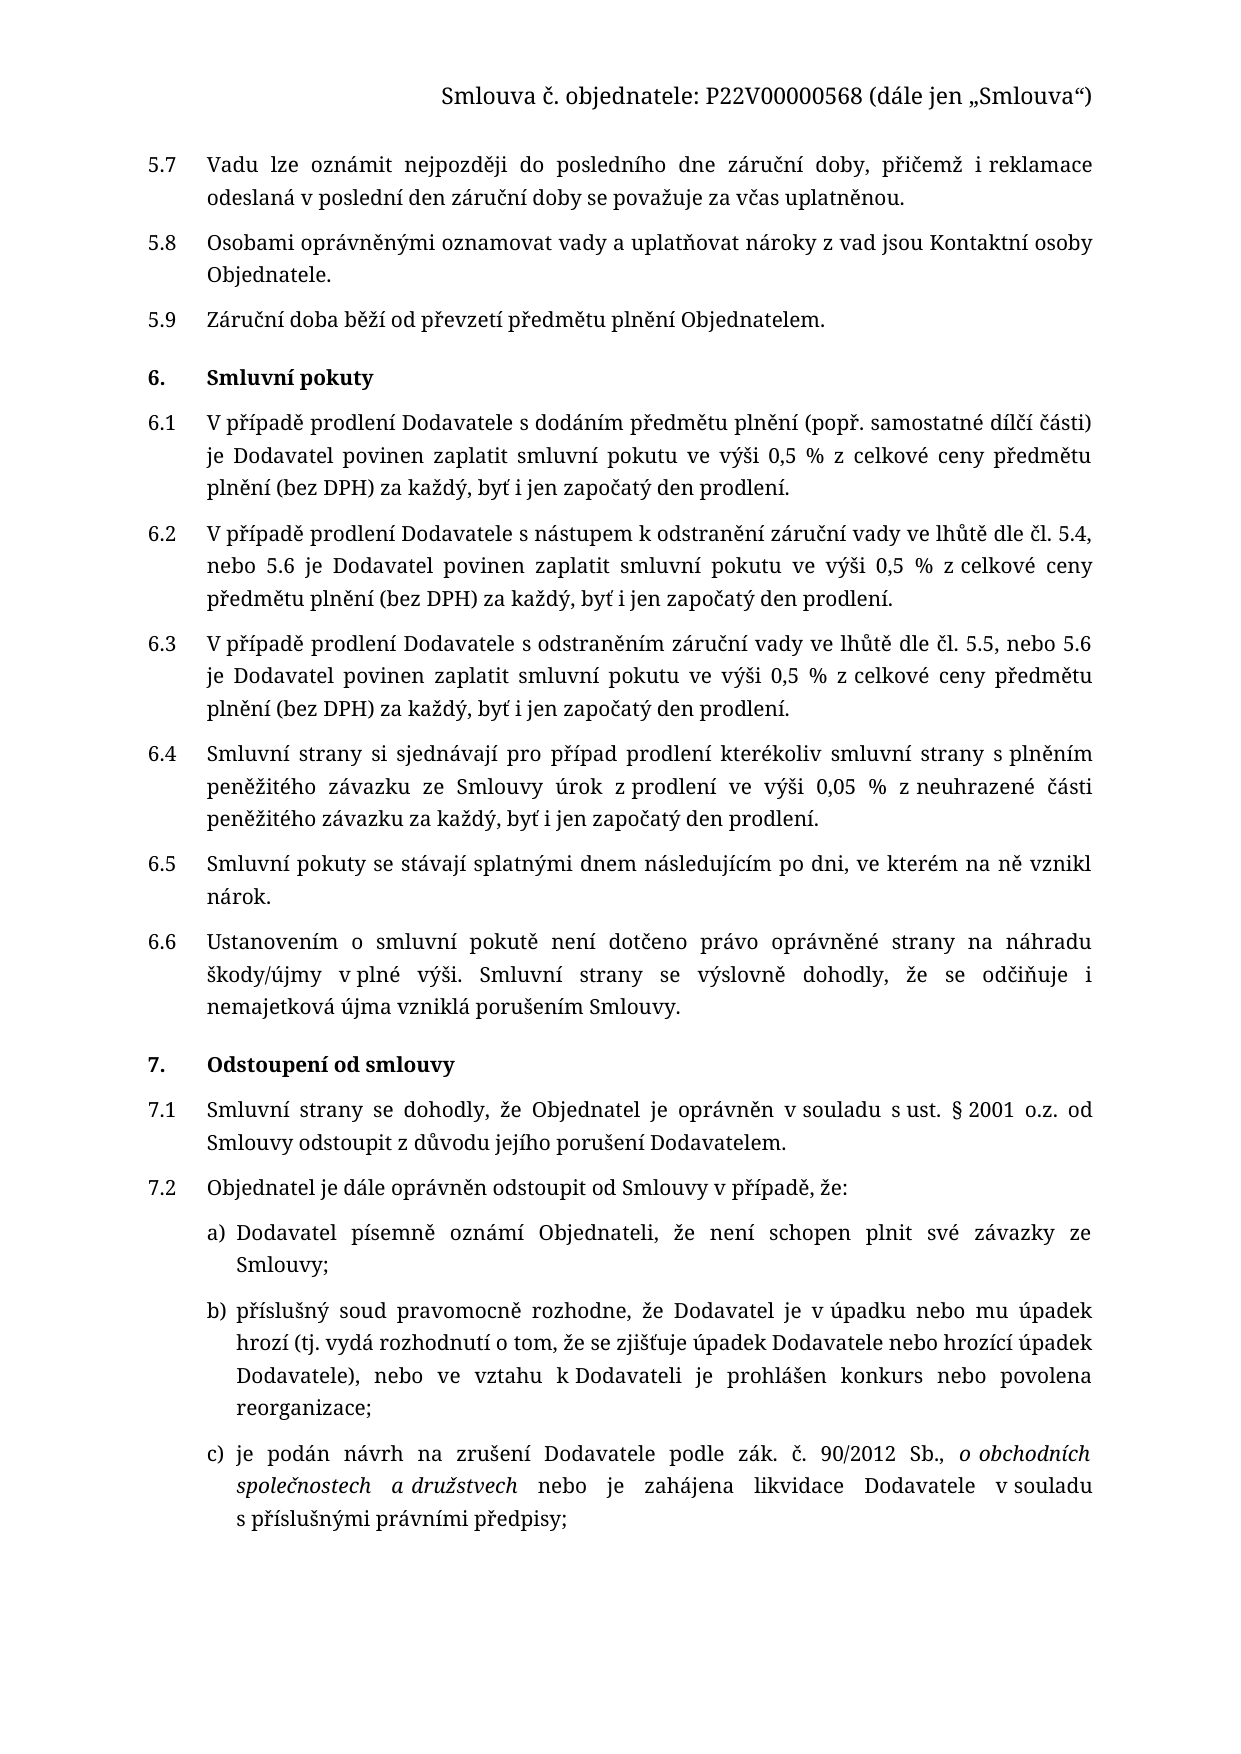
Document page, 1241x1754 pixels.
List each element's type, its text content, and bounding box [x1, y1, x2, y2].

list Odstoupení od smlouvy [148, 1050, 1093, 1078]
list V případě prodlení Dodavatele s dodáním předmětu plnění (popř. samostatné dílčí části) je Dodavatel povinen zaplatit smluvní pokutu ve výši 0,5 % z celkové ceny předmětu plnění (bez DPH) za každý, byť i jen započatý den prodlení. [148, 408, 1093, 502]
list Smluvní strany se dohodly, že Objednatel je oprávněn v souladu s ust. § 2001 o.z. od Smlouvy odstoupit z důvodu jejího porušení Dodavatelem. [148, 1095, 1093, 1156]
list Objednatel je dále oprávněn odstoupit od Smlouvy v případě, že: [148, 1173, 1093, 1201]
list Smluvní strany si sjednávají pro případ prodlení kterékoliv smluvní strany s plněním peněžitého závazku ze Smlouvy úrok z prodlení ve výši 0,05 % z neuhrazené části peněžitého závazku za každý, byť i jen započatý den prodlení. [148, 739, 1093, 833]
list Smluvní pokuty se stávají splatnými dnem následujícím po dni, ve kterém na ně vznikl nárok. [148, 849, 1093, 911]
list V případě prodlení Dodavatele s odstraněním záruční vady ve lhůtě dle čl. 5.5, nebo 5.6 je Dodavatel povinen zaplatit smluvní pokutu ve výši 0,5 % z celkové ceny předmětu plnění (bez DPH) za každý, byť i jen započatý den prodlení. [148, 629, 1093, 723]
list Smluvní pokuty [148, 363, 1093, 392]
list Vadu lze oznámit nejpozději do posledního dne záruční doby, přičemž i reklamace odeslaná v poslední den záruční doby se považuje za včas uplatněnou. [148, 150, 1093, 211]
list Dodavatel písemně oznámí Objednateli, že není schopen plnit své závazky ze Smlouvy; [207, 1218, 1093, 1279]
list Ustanovením o smluvní pokutě není dotčeno právo oprávněné strany na náhradu škody/újmy v plné výši. Smluvní strany se výslovně dohodly, že se odčiňuje i nemajetková újma vzniklá porušením Smlouvy. [148, 927, 1093, 1021]
list je podán návrh na zrušení Dodavatele podle zák. č. 90/2012 Sb., o obchodních společnostech a družstvech nebo je zahájena likvidace Dodavatele v souladu s příslušnými právními předpisy; [207, 1439, 1093, 1532]
list Osobami oprávněnými oznamovat vady a uplatňovat nároky z vad jsou Kontaktní osoby Objednatele. [148, 228, 1093, 289]
list příslušný soud pravomocně rozhodne, že Dodavatel je v úpadku nebo mu úpadek hrozí (tj. vydá rozhodnutí o tom, že se zjišťuje úpadek Dodavatele nebo hrozící úpadek Dodavatele), nebo ve vztahu k Dodavateli je prohlášen konkurs nebo povolena reorganizace; [207, 1296, 1093, 1422]
list V případě prodlení Dodavatele s nástupem k odstranění záruční vady ve lhůtě dle čl. 5.4, nebo 5.6 je Dodavatel povinen zaplatit smluvní pokutu ve výši 0,5 % z celkové ceny předmětu plnění (bez DPH) za každý, byť i jen započatý den prodlení. [148, 519, 1093, 612]
list Záruční doba běží od převzetí předmětu plnění Objednatelem. [148, 306, 1093, 334]
